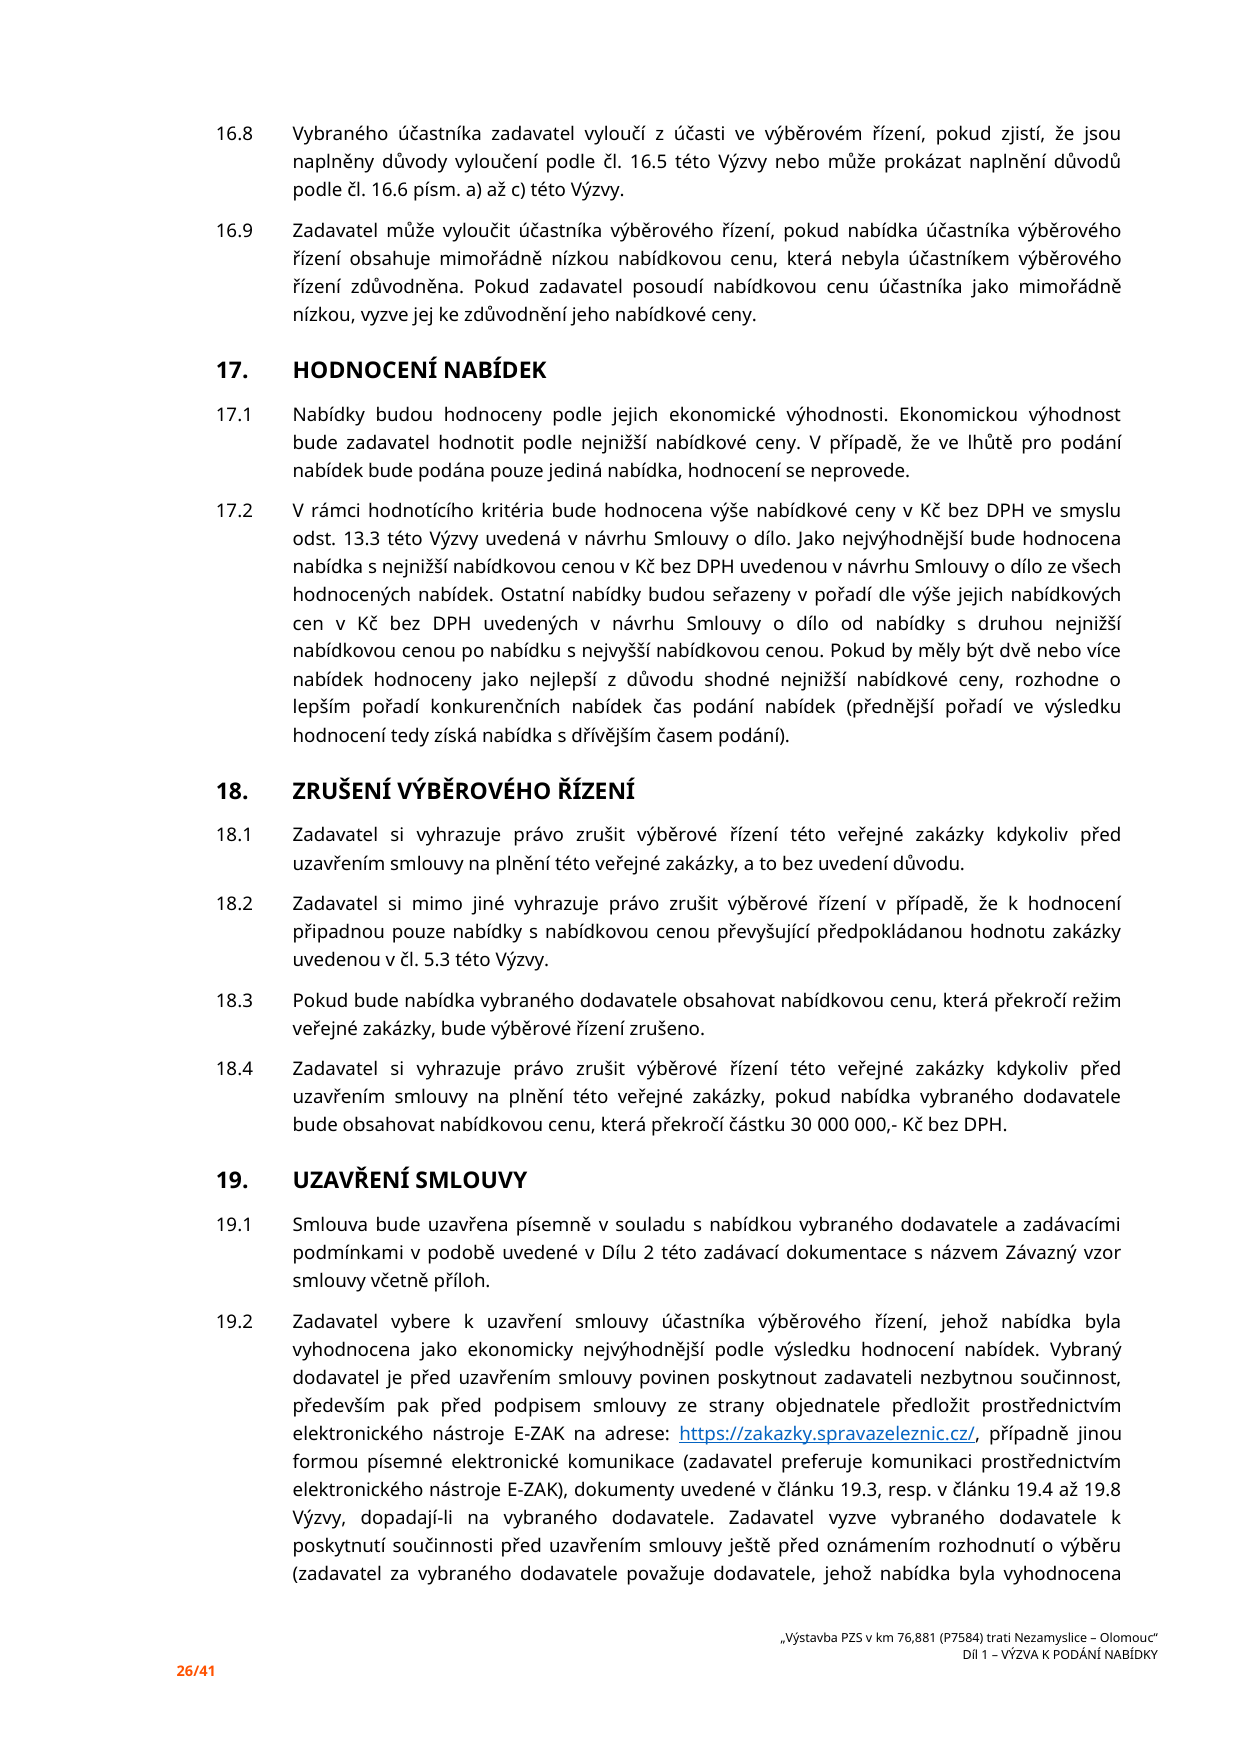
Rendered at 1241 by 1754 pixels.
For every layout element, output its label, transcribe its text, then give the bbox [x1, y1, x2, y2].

text Zadavatel si vyhrazuje právo zrušit výběrové řízení této veřejné zakázky kdykoliv před uzavřením smlouvy na plnění této veřejné zakázky, pokud nabídka vybraného dodavatele bude obsahovat nabídkovou cenu, která překročí částku 30 000 000,- Kč bez DPH. [216, 1055, 1122, 1137]
text V rámci hodnotícího kritéria bude hodnocena výše nabídkové ceny v Kč bez DPH ve smyslu odst. 13.3 této Výzvy uvedená v návrhu Smlouvy o dílo. Jako nejvýhodnější bude hodnocena nabídka s nejnižší nabídkovou cenou v Kč bez DPH uvedenou v návrhu Smlouvy o dílo ze všech hodnocených nabídek. Ostatní nabídky budou seřazeny v pořadí dle výše jejich nabídkových cen v Kč bez DPH uvedených v návrhu Smlouvy o dílo od nabídky s druhou nejnižší nabídkovou cenou po nabídku s nejvyšší nabídkovou cenou. Pokud by měly být dvě nebo více nabídek hodnoceny jako nejlepší z důvodu shodné nejnižší nabídkové ceny, rozhodne o lepším pořadí konkurenčních nabídek čas podání nabídek (přednější pořadí ve výsledku hodnocení tedy získá nabídka s dřívějším časem podání). [216, 498, 1122, 747]
text ZRUŠENÍ VÝBĚROVÉHO ŘÍZENÍ [216, 775, 1122, 806]
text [216, 1308, 1122, 1586]
text UZAVŘENÍ SMLOUVY [216, 1164, 1122, 1196]
text HODNOCENÍ NABÍDEK [216, 354, 1122, 386]
text Nabídky budou hodnoceny podle jejich ekonomické výhodnosti. Ekonomickou výhodnost bude zadavatel hodnotit podle nejnižší nabídkové ceny. V případě, že ve lhůtě pro podání nabídek bude podána pouze jediná nabídka, hodnocení se neprovede. [216, 401, 1122, 483]
text Zadavatel si mimo jiné vyhrazuje právo zrušit výběrové řízení v případě, že k hodnocení připadnou pouze nabídky s nabídkovou cenou převyšující předpokládanou hodnotu zakázky uvedenou v čl. 5.3 této Výzvy. [216, 890, 1122, 972]
text Zadavatel si vyhrazuje právo zrušit výběrové řízení této veřejné zakázky kdykoliv před uzavřením smlouvy na plnění této veřejné zakázky, a to bez uvedení důvodu. [216, 822, 1122, 875]
text Zadavatel může vyloučit účastníka výběrového řízení, pokud nabídka účastníka výběrového řízení obsahuje mimořádně nízkou nabídkovou cenu, která nebyla účastníkem výběrového řízení zdůvodněna. Pokud zadavatel posoudí nabídkovou cenu účastníka jako mimořádně nízkou, vyzve jej ke zdůvodnění jeho nabídkové ceny. [216, 217, 1122, 327]
text Pokud bude nabídka vybraného dodavatele obsahovat nabídkovou cenu, která překročí režim veřejné zakázky, bude výběrové řízení zrušeno. [216, 987, 1122, 1040]
text Vybraného účastníka zadavatel vyloučí z účasti ve výběrovém řízení, pokud zjistí, že jsou naplněny důvody vyloučení podle čl. 16.5 této Výzvy nebo může prokázat naplnění důvodů podle čl. 16.6 písm. a) až c) této Výzvy. [216, 121, 1122, 202]
text Smlouva bude uzavřena písemně v souladu s nabídkou vybraného dodavatele a zadávacími podmínkami v podobě uvedené v Dílu 2 této zadávací dokumentace s názvem Závazný vzor smlouvy včetně příloh. [216, 1211, 1122, 1293]
